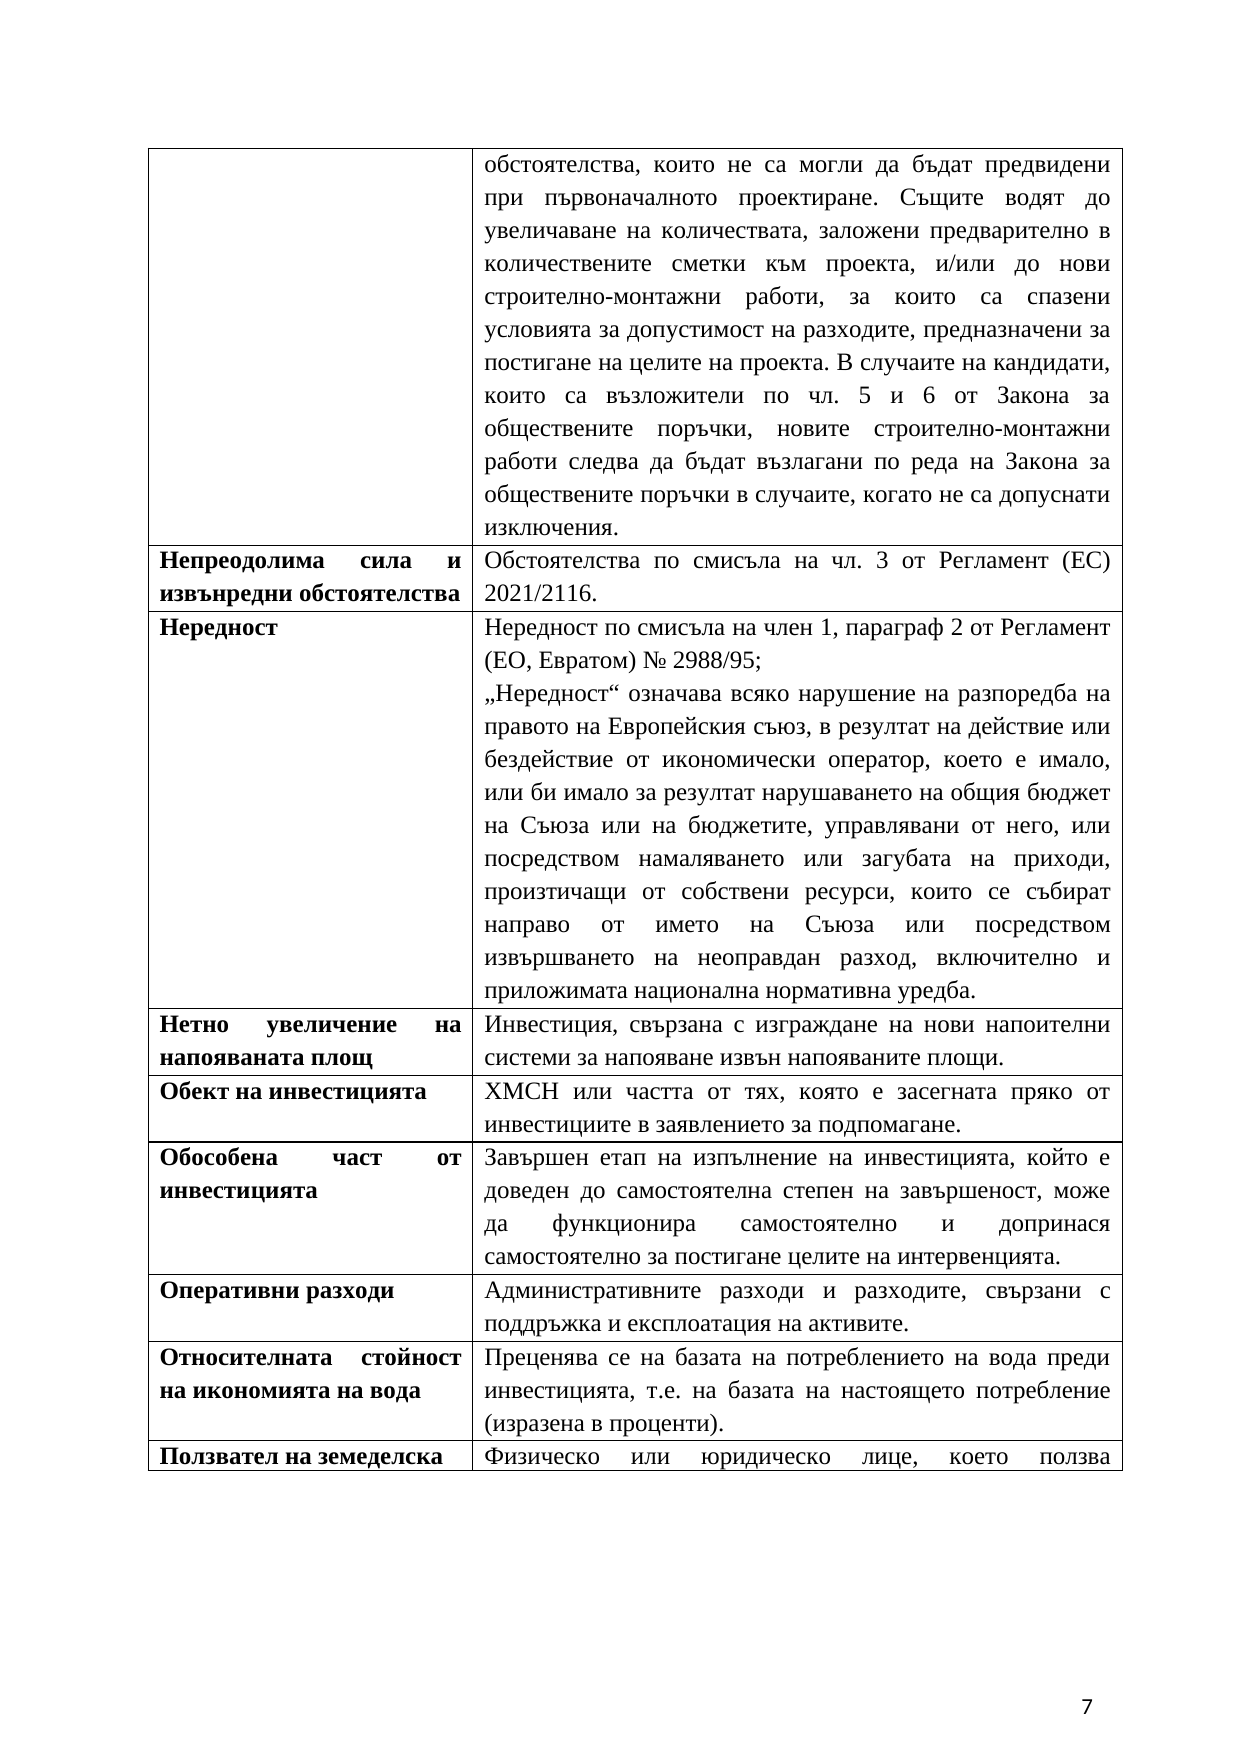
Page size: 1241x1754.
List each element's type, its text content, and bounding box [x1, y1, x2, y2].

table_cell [473, 149, 1122, 544]
table_cell Административните разходи и разходите, свързани с поддръжка и експлоатация на активите. [473, 1275, 1122, 1341]
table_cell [473, 1441, 1122, 1470]
table_cell Непреодолима сила и извънредни обстоятелства [149, 546, 472, 611]
table_cell Обстоятелства по смисъла на чл. 3 от Регламент (ЕС) 2021/2116. [473, 546, 1122, 611]
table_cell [149, 1441, 472, 1470]
table_cell Относителната стойност на икономията на вода [149, 1342, 472, 1440]
table_cell ХМСН или частта от тях, която е засегната пряко от инвестициите в заявлението за подпомагане. [473, 1076, 1122, 1141]
table_cell Оперативни разходи [149, 1275, 472, 1341]
table_cell Преценява се на базата на потреблението на вода преди инвестицията, т.е. на базата на настоящето потребление (изразена в проценти). [473, 1342, 1122, 1440]
table_cell Обект на инвестицията [149, 1076, 472, 1141]
table_cell Инвестиция, свързана с изграждане на нови напоителни системи за напояване извън напояваните площи. [473, 1009, 1122, 1075]
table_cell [149, 149, 472, 544]
table_cell Нетно увеличение на напояваната площ [149, 1009, 472, 1075]
table_cell Обособена част от инвестицията [149, 1143, 472, 1274]
table_cell Завършен етап на изпълнение на инвестицията, който е доведен до самостоятелна степен на завършеност, може да функционира самостоятелно и допринася самостоятелно за постигане целите на интервенцията. [473, 1143, 1122, 1274]
table_cell Нередност [149, 612, 472, 1008]
table_cell Нередност по смисъла на член 1, параграф 2 от Регламент (ЕО, Евратом) № 2988/95; „Нередност“ означава всяко нарушение на разпоредба на правото на Европейския съюз, в резултат на действие или бездействие от икономически оператор, което е имало, или би имало за резултат нарушаването на общия бюджет на Съюза или на бюджетите, управлявани от него, или посредством намаляването или загубата на приходи, произтичащи от собствени ресурси, които се събират направо от името на Съюза или посредством извършването на неоправдан разход, включително и приложимата национална нормативна уредба. [473, 612, 1122, 1008]
